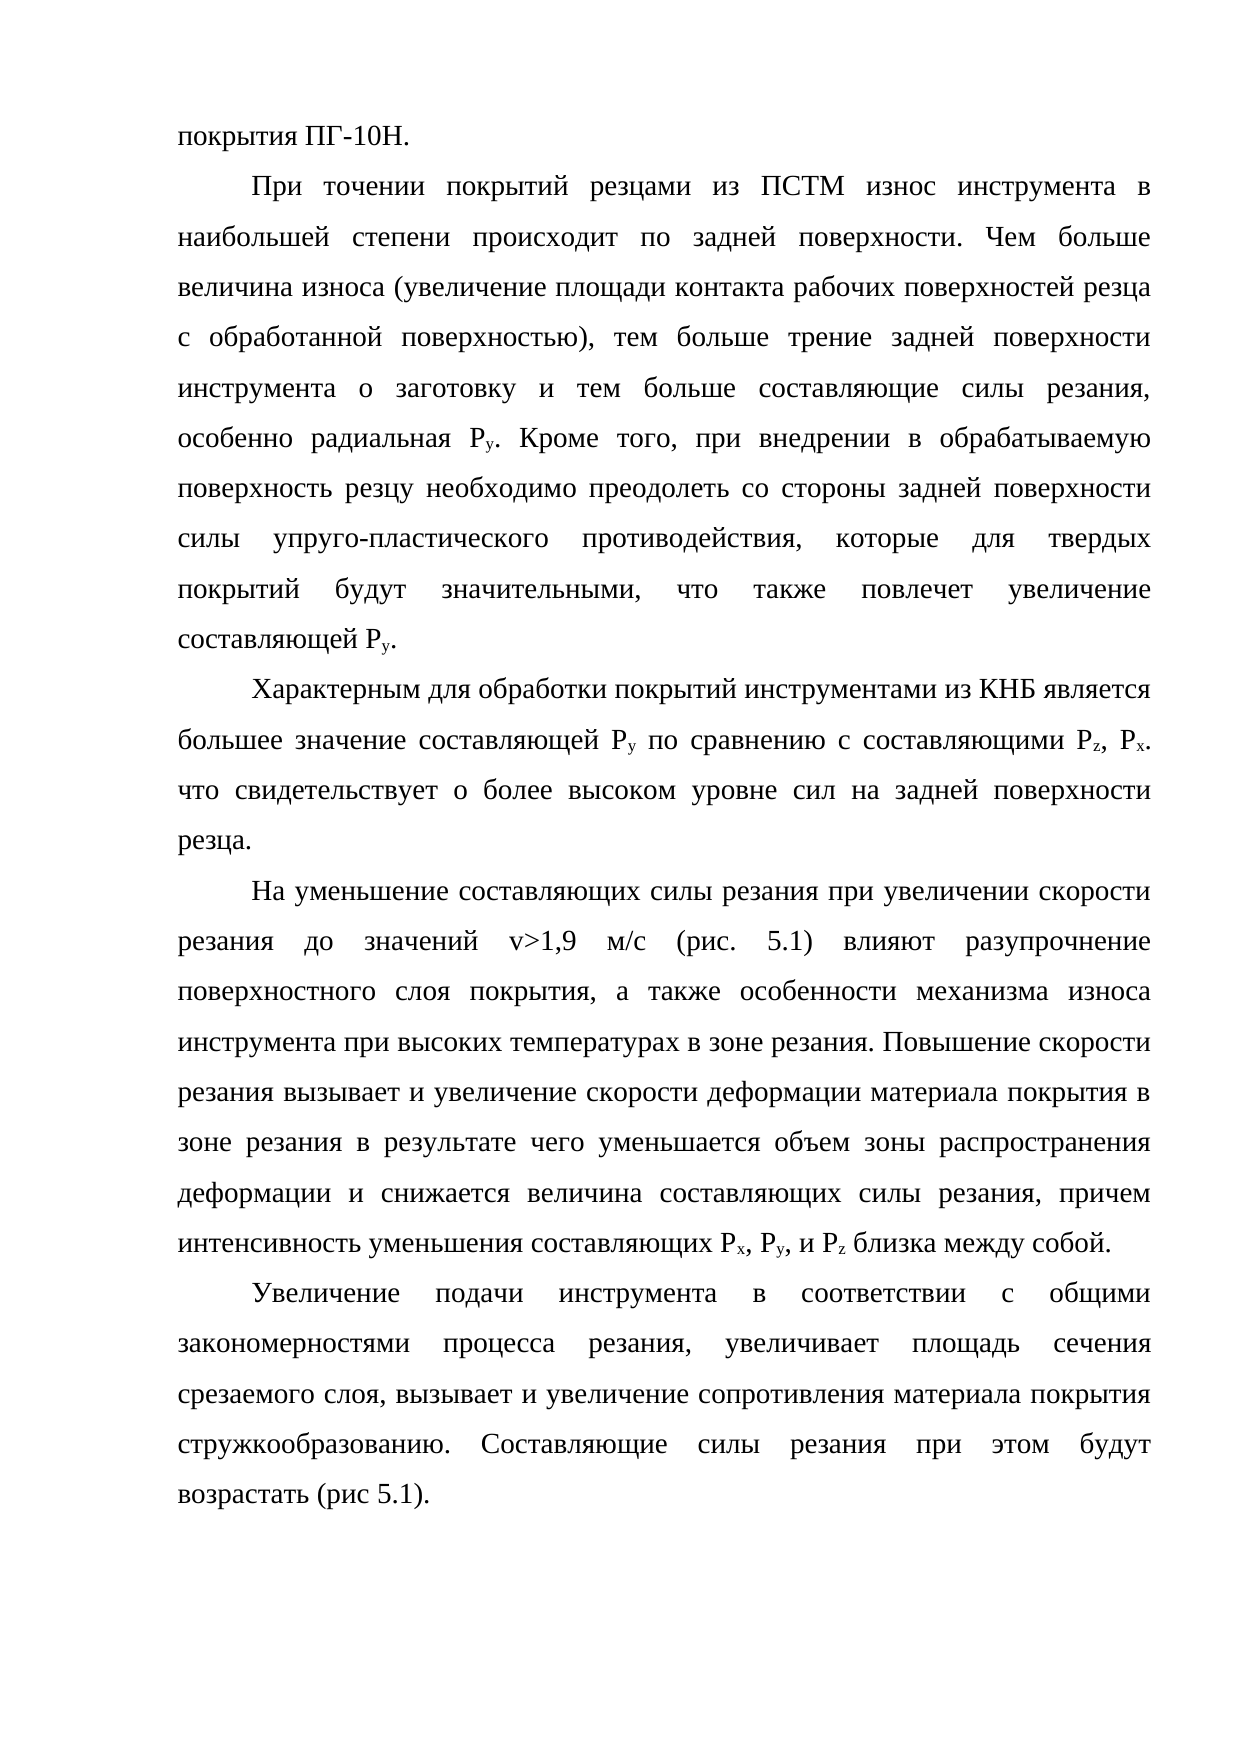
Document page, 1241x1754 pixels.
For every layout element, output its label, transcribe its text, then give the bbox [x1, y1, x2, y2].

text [177, 118, 1152, 152]
text При точении покрытий резцами из ПСТМ износ инструмента в наибольшей степени происходит по задней поверхности. Чем больше величина износа (увеличение площади контакта рабочих поверхностей резца с обработанной поверхностью), тем больше трение задней поверхности инструмента о заготовку и тем больше составляющие силы резания, особенно радиальная Py. Кроме того, при внедрении в обрабатываемую поверхность резцу необходимо преодолеть со стороны задней поверхности силы упруго-пластического противодействия, которые для твердых покрытий будут значительными, что также повлечет увеличение составляющей Рy. [177, 168, 1152, 655]
text На уменьшение составляющих силы резания при увеличении скорости резания до значений v>1,9 м/с (рис. 5.1) влияют разупрочнение поверхностного слоя покрытия, а также особенности механизма износа инструмента при высоких температурах в зоне резания. Повышение скорости резания вызывает и увеличение скорости деформации материала покрытия в зоне резания в результате чего уменьшается объем зоны распространения деформации и снижается величина составляющих силы резания, причем интенсивность уменьшения составляющих Рx, Рy, и Рz близка между собой. [177, 873, 1152, 1258]
text Характерным для обработки покрытий инструментами из КНБ является большее значение составляющей Рy по сравнению с составляющими Рz, Рx. что свидетельствует о более высоком уровне сил на задней поверхности резца. [177, 672, 1152, 856]
text Увеличение подачи инструмента в соответствии с общими закономерностями процесса резания, увеличивает площадь сечения срезаемого слоя, вызывает и увеличение сопротивления материала покрытия стружкообразованию. Составляющие силы резания при этом будут возрастать (рис 5.1). [177, 1275, 1152, 1510]
